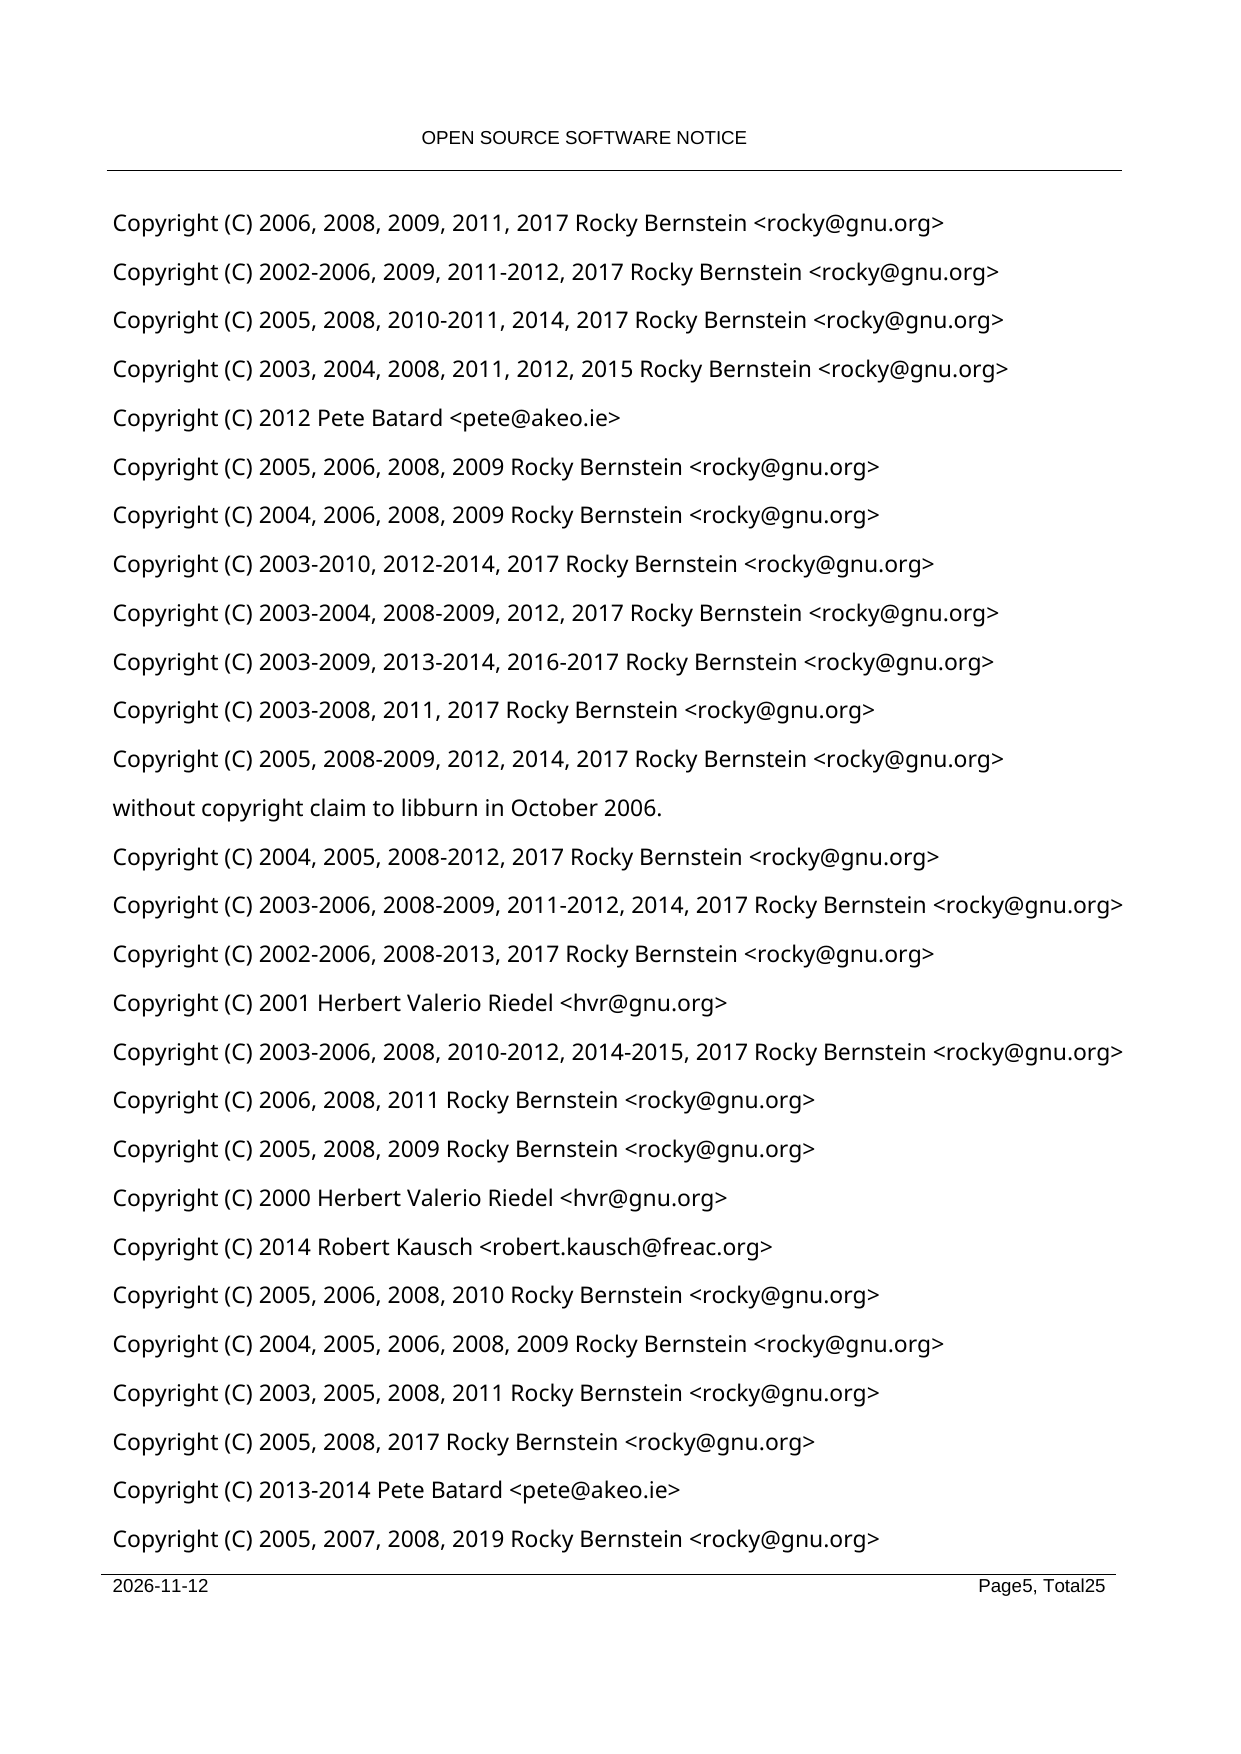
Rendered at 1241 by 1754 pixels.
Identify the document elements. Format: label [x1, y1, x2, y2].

text [112, 206, 1128, 1555]
